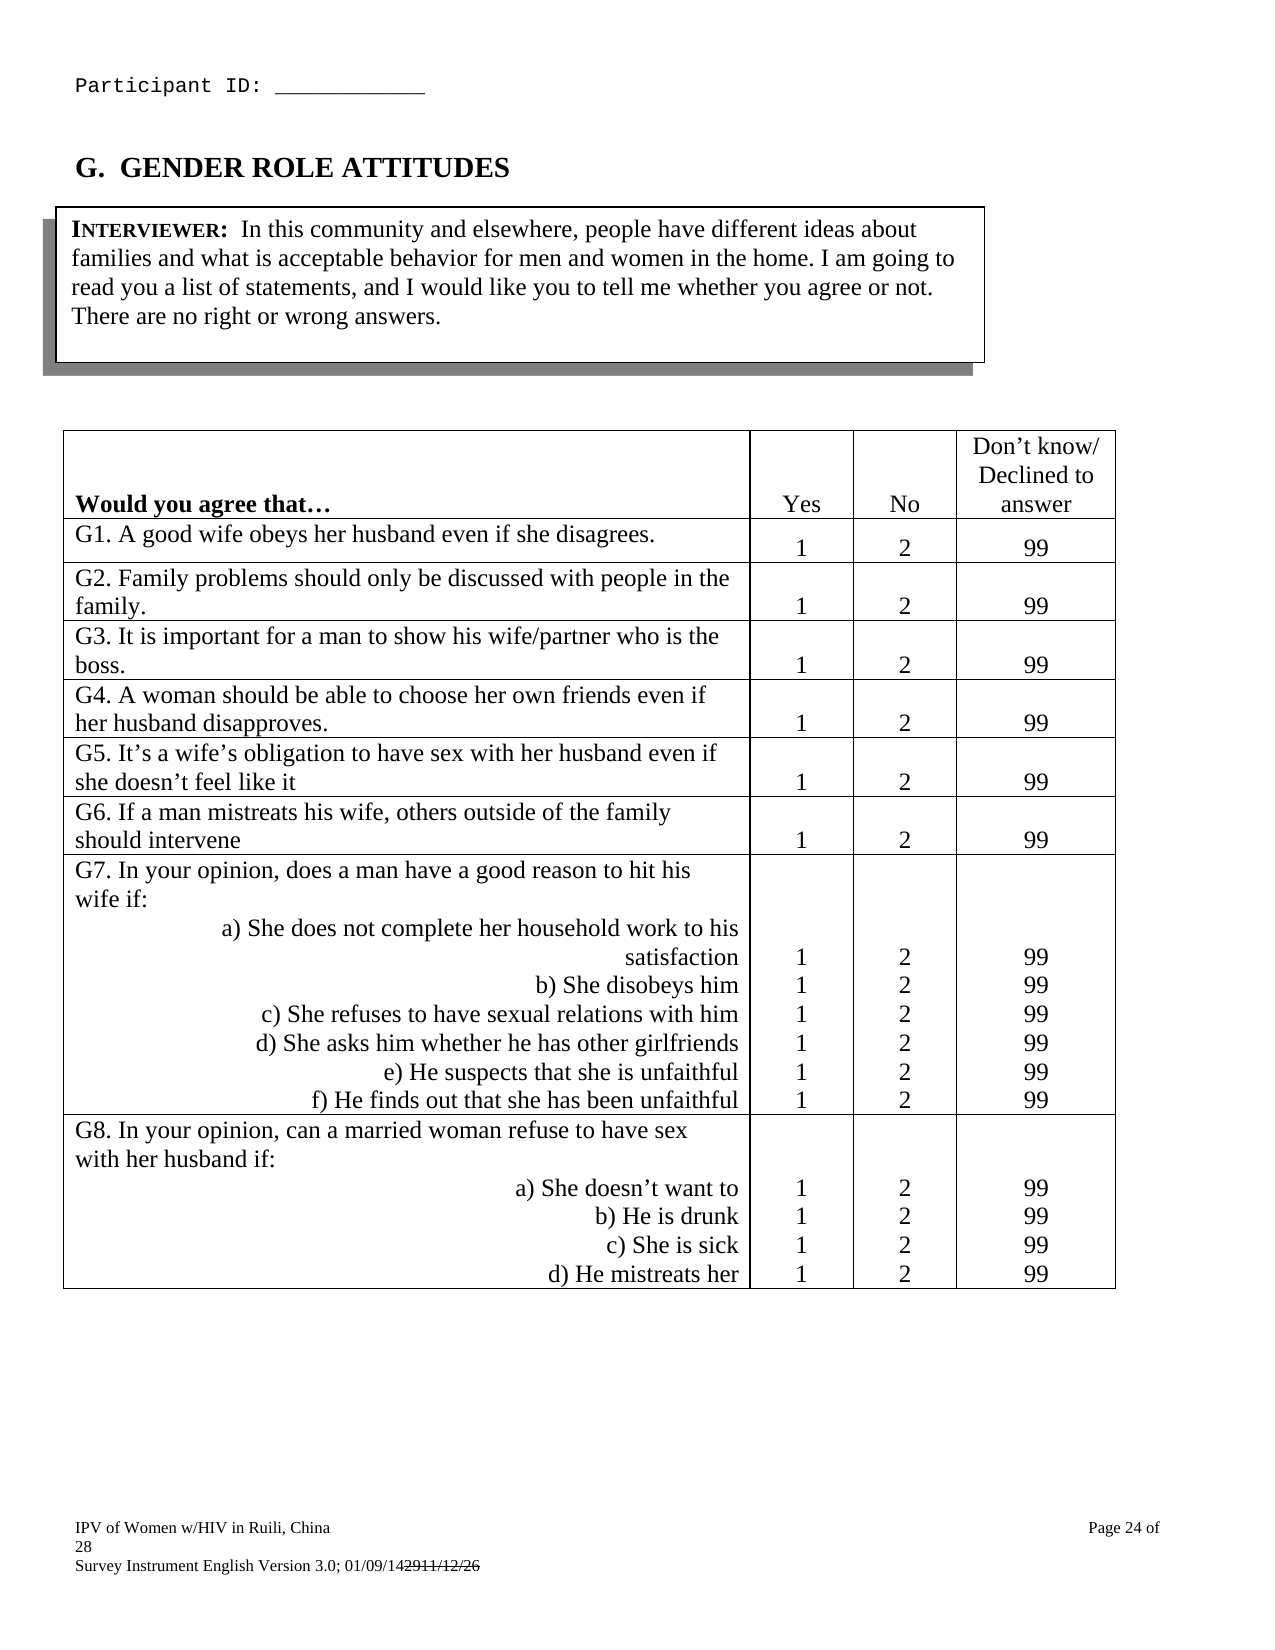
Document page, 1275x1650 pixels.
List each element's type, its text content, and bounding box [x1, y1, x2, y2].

table_cell 1 [751, 680, 853, 737]
table_cell 99 99 99 99 [957, 1115, 1115, 1288]
table_cell 2 [854, 680, 956, 737]
table_cell 99 [957, 738, 1115, 796]
table_cell 1 [751, 621, 853, 679]
table_header Don’t know/ Declined to answer [957, 431, 1115, 518]
table_cell 2 [854, 797, 956, 854]
table_cell 1 1 1 1 [751, 1115, 853, 1288]
table_cell 2 [854, 519, 956, 562]
table_cell G1. A good wife obeys her husband even if she disagrees. [64, 519, 749, 562]
table_cell 99 [957, 519, 1115, 562]
table_cell 1 [751, 738, 853, 796]
table_cell G5. It’s a wife’s obligation to have sex with her husband even if she doesn’t feel like it [64, 738, 749, 796]
table_cell G2. Family problems should only be discussed with people in the family. [64, 563, 749, 620]
table_cell 99 99 99 99 99 99 [957, 855, 1115, 1114]
table_header Yes [751, 431, 853, 518]
table_cell G3. It is important for a man to show his wife/partner who is the boss. [64, 621, 749, 679]
table_cell 2 2 2 2 [854, 1115, 956, 1288]
table_cell 2 2 2 2 2 2 [854, 855, 956, 1114]
text G. GENDER ROLE ATTITUDES [75, 150, 1218, 183]
table_cell 2 [854, 621, 956, 679]
table_cell 99 [957, 797, 1115, 854]
table_cell 1 [751, 563, 853, 620]
table_header No [854, 431, 956, 518]
table_cell 99 [957, 563, 1115, 620]
table_cell 1 [751, 797, 853, 854]
table_cell 99 [957, 680, 1115, 737]
table_cell G8. In your opinion, can a married woman refuse to have sex with her husband if: a) She doesn’t want to b) He is drunk c) She is sick d) He mistreats her [64, 1115, 749, 1288]
table_cell 2 [854, 563, 956, 620]
table_cell G6. If a man mistreats his wife, others outside of the family should intervene [64, 797, 749, 854]
table_header Would you agree that… [64, 431, 749, 518]
table_cell G4. A woman should be able to choose her own friends even if her husband disapproves. [64, 680, 749, 737]
table_cell 99 [957, 621, 1115, 679]
table_cell 1 1 1 1 1 1 [751, 855, 853, 1114]
table_cell 1 [751, 519, 853, 562]
table_cell 2 [854, 738, 956, 796]
table_cell G7. In your opinion, does a man have a good reason to hit his wife if: a) She does not complete her household work to his satisfaction b) She disobeys him c) She refuses to have sexual relations with him d) She asks him whether he has other girlfriends e) He suspects that she is unfaithful f) He finds out that she has been unfaithful [64, 855, 749, 1114]
